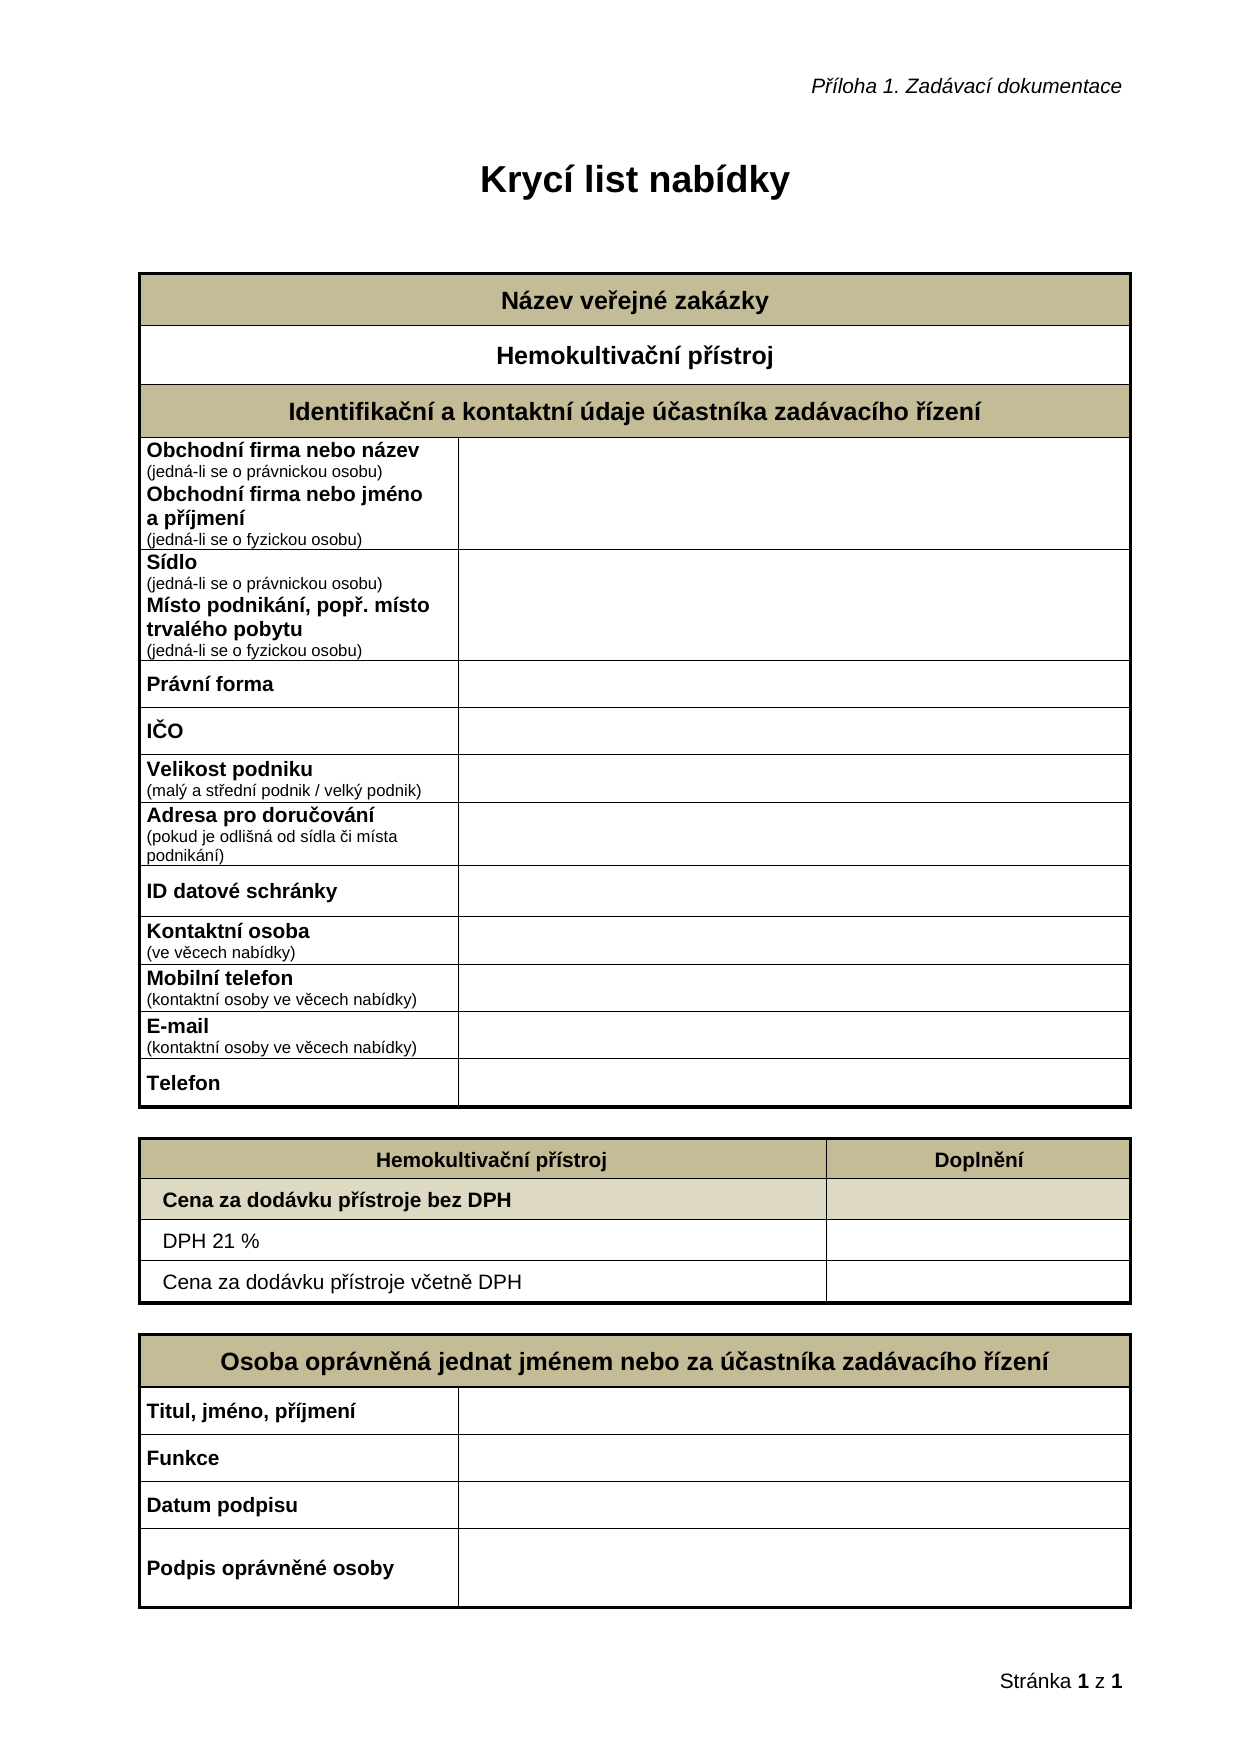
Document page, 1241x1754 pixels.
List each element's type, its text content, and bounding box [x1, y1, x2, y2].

table_cell ID datové schránky [141, 866, 458, 916]
table_header Osoba oprávněná jednat jménem nebo za účastníka zadávacího řízení [141, 1336, 1129, 1386]
table_cell Adresa pro doručování (pokud je odlišná od sídla či místa podnikání) [141, 803, 458, 865]
table_cell [459, 708, 1129, 754]
table_cell Cena za dodávku přístroje včetně DPH [141, 1261, 826, 1301]
table_cell Funkce [141, 1435, 458, 1481]
table_cell [459, 1059, 1129, 1105]
table_cell Datum podpisu [141, 1482, 458, 1528]
table_cell [459, 550, 1129, 660]
table_cell [459, 917, 1129, 963]
table_cell [459, 1529, 1129, 1606]
table_cell Hemokultivační přístroj [141, 326, 1129, 384]
table_cell [459, 1435, 1129, 1481]
table_header Hemokultivační přístroj [141, 1140, 826, 1178]
table_cell Kontaktní osoba (ve věcech nabídky) [141, 917, 458, 963]
table_cell Telefon [141, 1059, 458, 1105]
table_cell [459, 965, 1129, 1011]
table_cell Obchodní firma nebo název (jedná-li se o právnickou osobu) Obchodní firma nebo jméno a příjmení (jedná-li se o fyzickou osobu) [141, 438, 458, 548]
table_cell [827, 1220, 1129, 1260]
table_cell [459, 755, 1129, 802]
table_header Název veřejné zakázky [141, 275, 1129, 325]
text Krycí list nabídky [148, 157, 1122, 200]
table_cell Sídlo (jedná-li se o právnickou osobu) Místo podnikání, popř. místo trvalého pobytu (jedná-li se o fyzickou osobu) [141, 550, 458, 660]
table_cell Podpis oprávněné osoby [141, 1529, 458, 1606]
table_cell [459, 803, 1129, 865]
table_cell [459, 1482, 1129, 1528]
table_cell Cena za dodávku přístroje bez DPH [141, 1179, 826, 1219]
table_header Doplnění [827, 1140, 1129, 1178]
table_cell [459, 866, 1129, 916]
table_cell [459, 1012, 1129, 1058]
table_cell Právní forma [141, 661, 458, 707]
table_cell [459, 1388, 1129, 1434]
table_cell Titul, jméno, příjmení [141, 1388, 458, 1434]
table_cell [459, 438, 1129, 548]
table_cell DPH 21 % [141, 1220, 826, 1260]
table_cell [827, 1261, 1129, 1301]
table_cell E-mail (kontaktní osoby ve věcech nabídky) [141, 1012, 458, 1058]
table_cell [827, 1179, 1129, 1219]
table_cell IČO [141, 708, 458, 754]
table_cell Mobilní telefon (kontaktní osoby ve věcech nabídky) [141, 965, 458, 1011]
table_cell Identifikační a kontaktní údaje účastníka zadávacího řízení [141, 385, 1129, 437]
table_cell Velikost podniku (malý a střední podnik / velký podnik) [141, 755, 458, 802]
table_cell [459, 661, 1129, 707]
